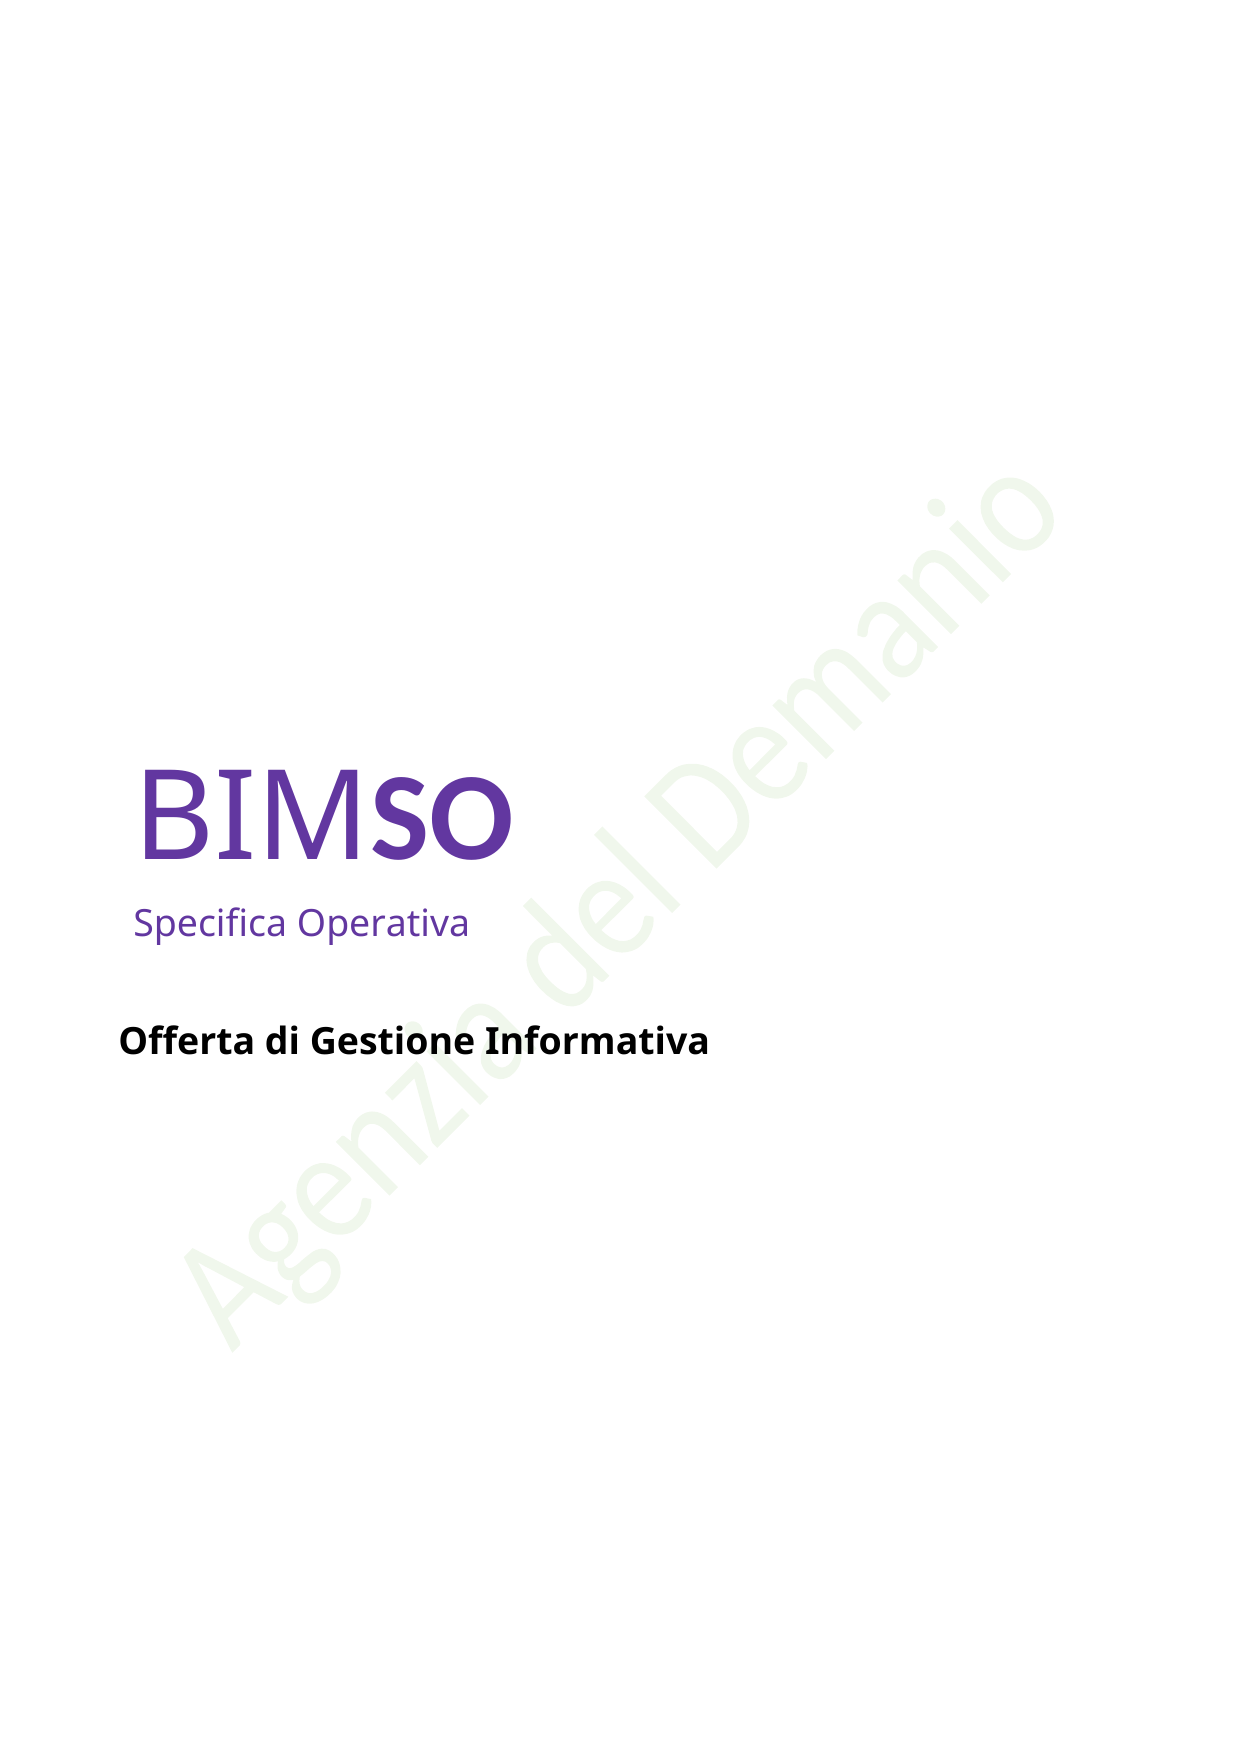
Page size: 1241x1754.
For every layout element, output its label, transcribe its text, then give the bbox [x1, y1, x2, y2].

text Offerta di Gestione Informativa [118, 1015, 1122, 1066]
